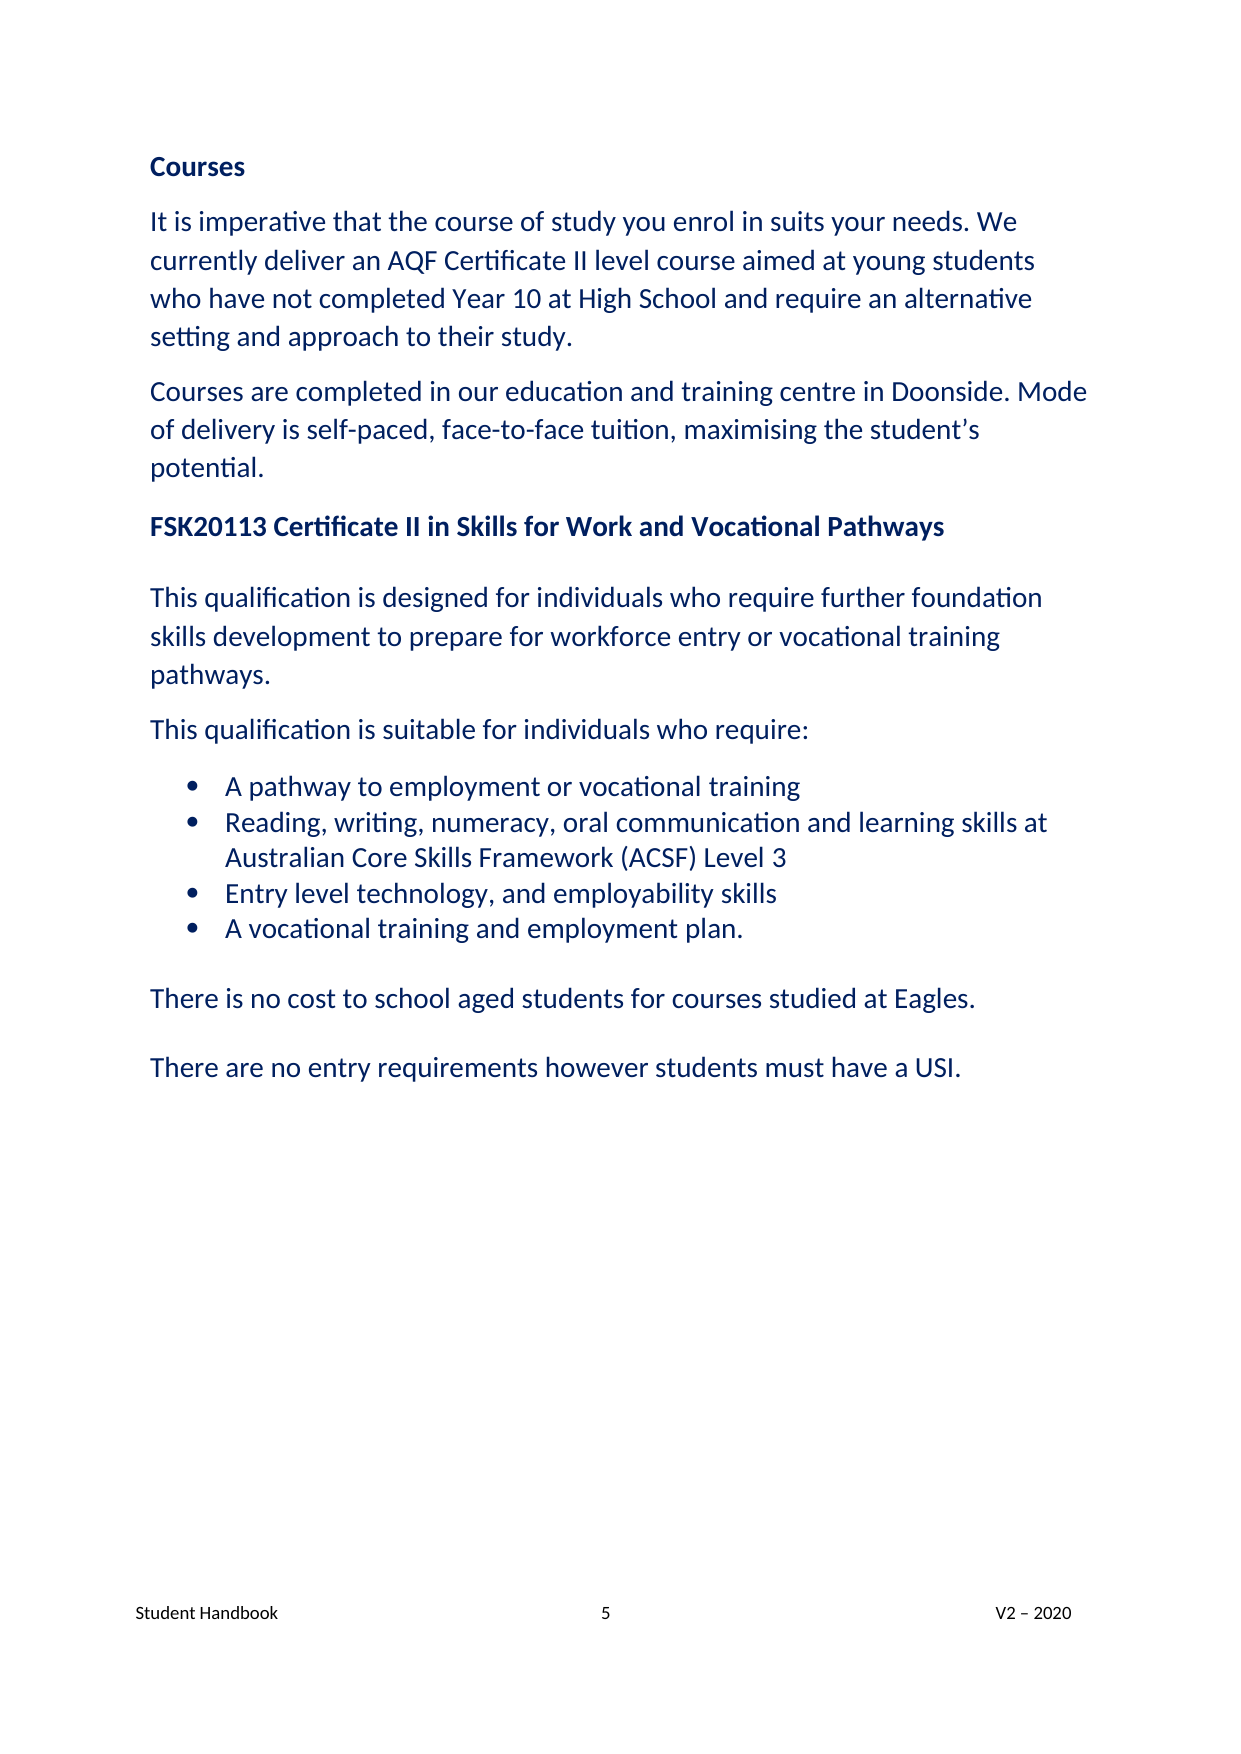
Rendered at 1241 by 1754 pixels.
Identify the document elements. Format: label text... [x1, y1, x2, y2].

list A vocational training and employment plan. [187, 911, 1105, 946]
list Reading, writing, numeracy, oral communication and learning skills at Australian Core Skills Framework (ACSF) Level 3 [187, 804, 1049, 875]
text This qualification is suitable for individuals who require: [150, 711, 1105, 747]
text There are no entry requirements however students must have a USI. [150, 1049, 1044, 1084]
subtitle Courses [150, 148, 1105, 184]
text There is no cost to school aged students for courses studied at Eagles. [150, 980, 1105, 1015]
text This qualification is designed for individuals who require further foundation skills development to prepare for workforce entry or vocational training pathways. [150, 579, 1046, 692]
text It is imperative that the course of study you enrol in suits your needs. We currently deliver an AQF Certificate II level course aimed at young students who have not completed Year 10 at High School and require an alternative setting and approach to their study. [150, 203, 1084, 354]
subtitle FSK20113 Certificate II in Skills for Work and Vocational Pathways [150, 508, 1105, 544]
text Courses are completed in our education and training centre in Doonside. Mode of delivery is self-paced, face-to-face tuition, maximising the student’s potential. [150, 373, 1092, 484]
list Entry level technology, and employability skills [187, 875, 1105, 911]
list A pathway to employment or vocational training [187, 767, 1105, 804]
